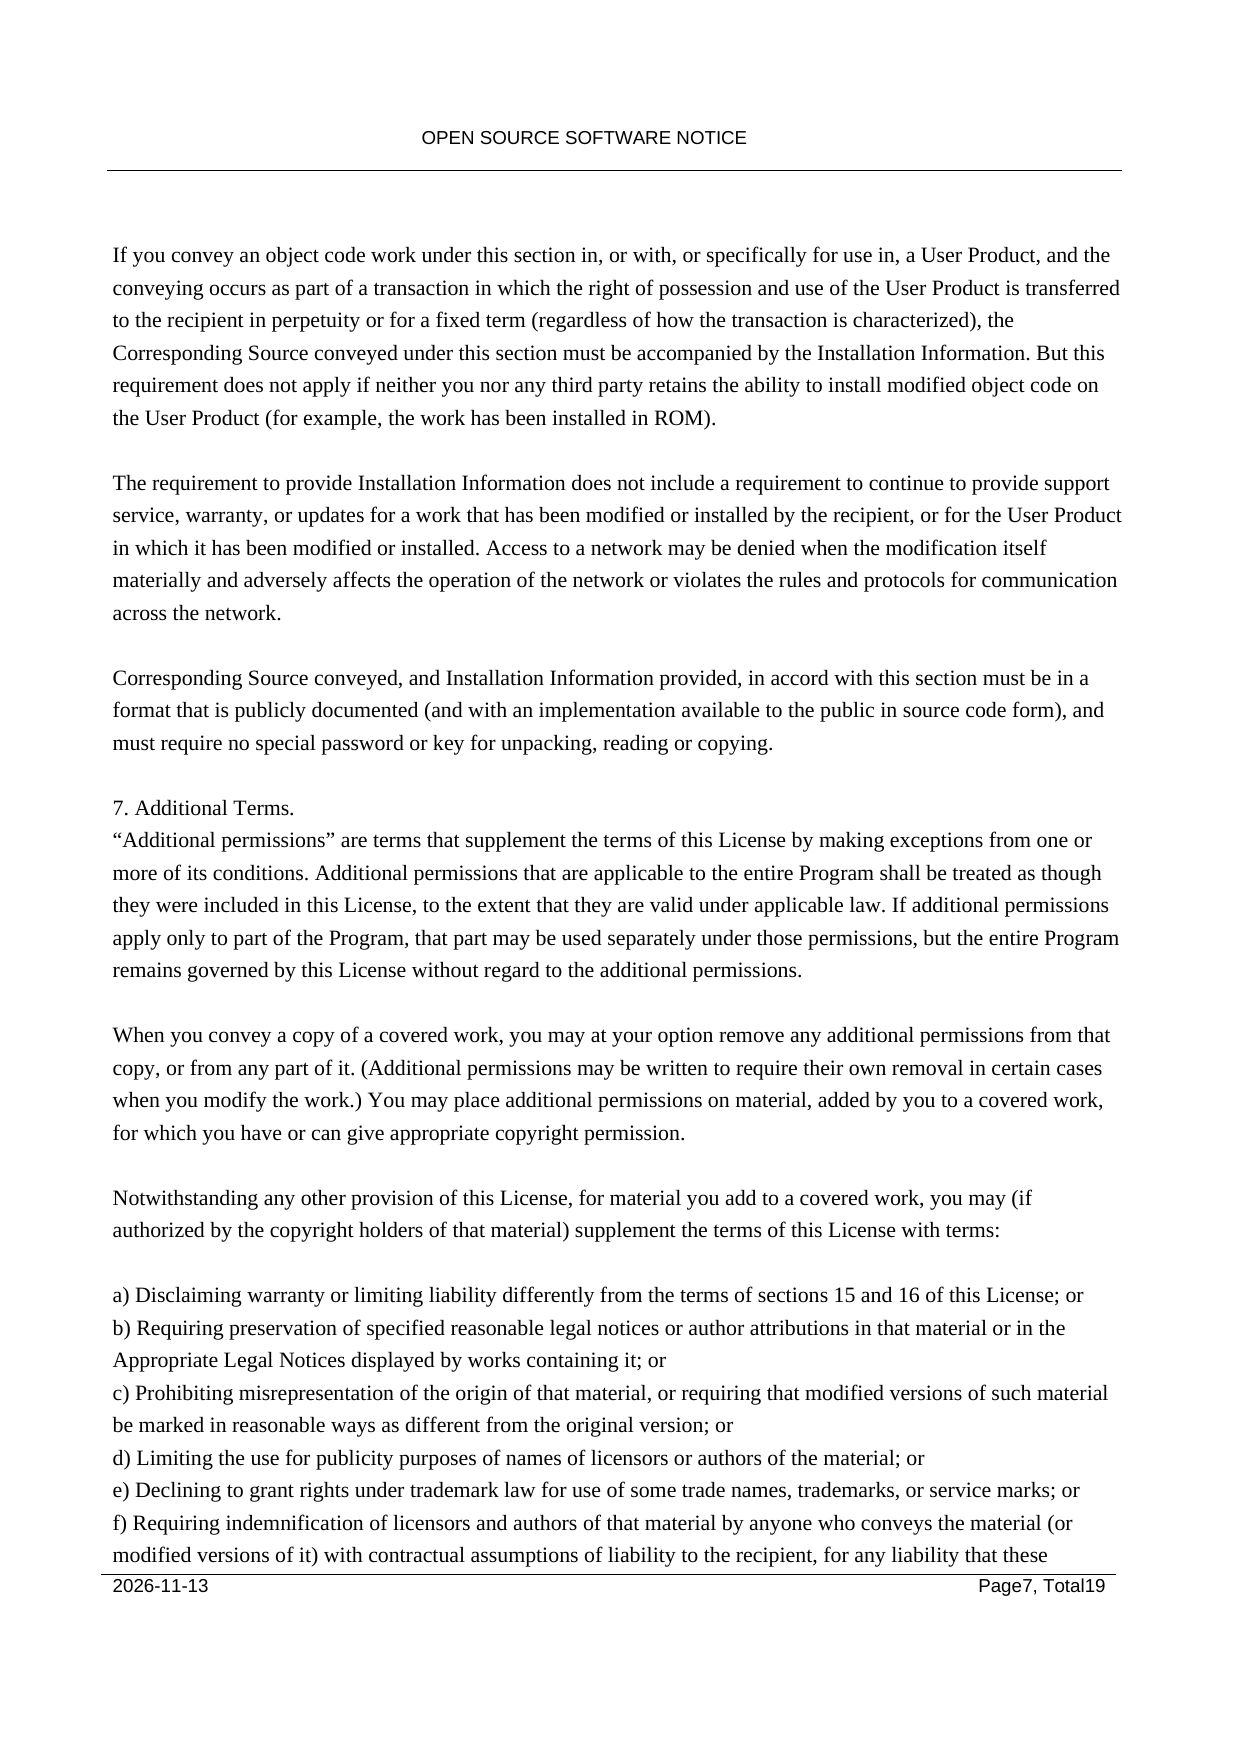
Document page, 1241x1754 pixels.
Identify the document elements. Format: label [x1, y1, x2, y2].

text [112, 206, 1128, 1571]
